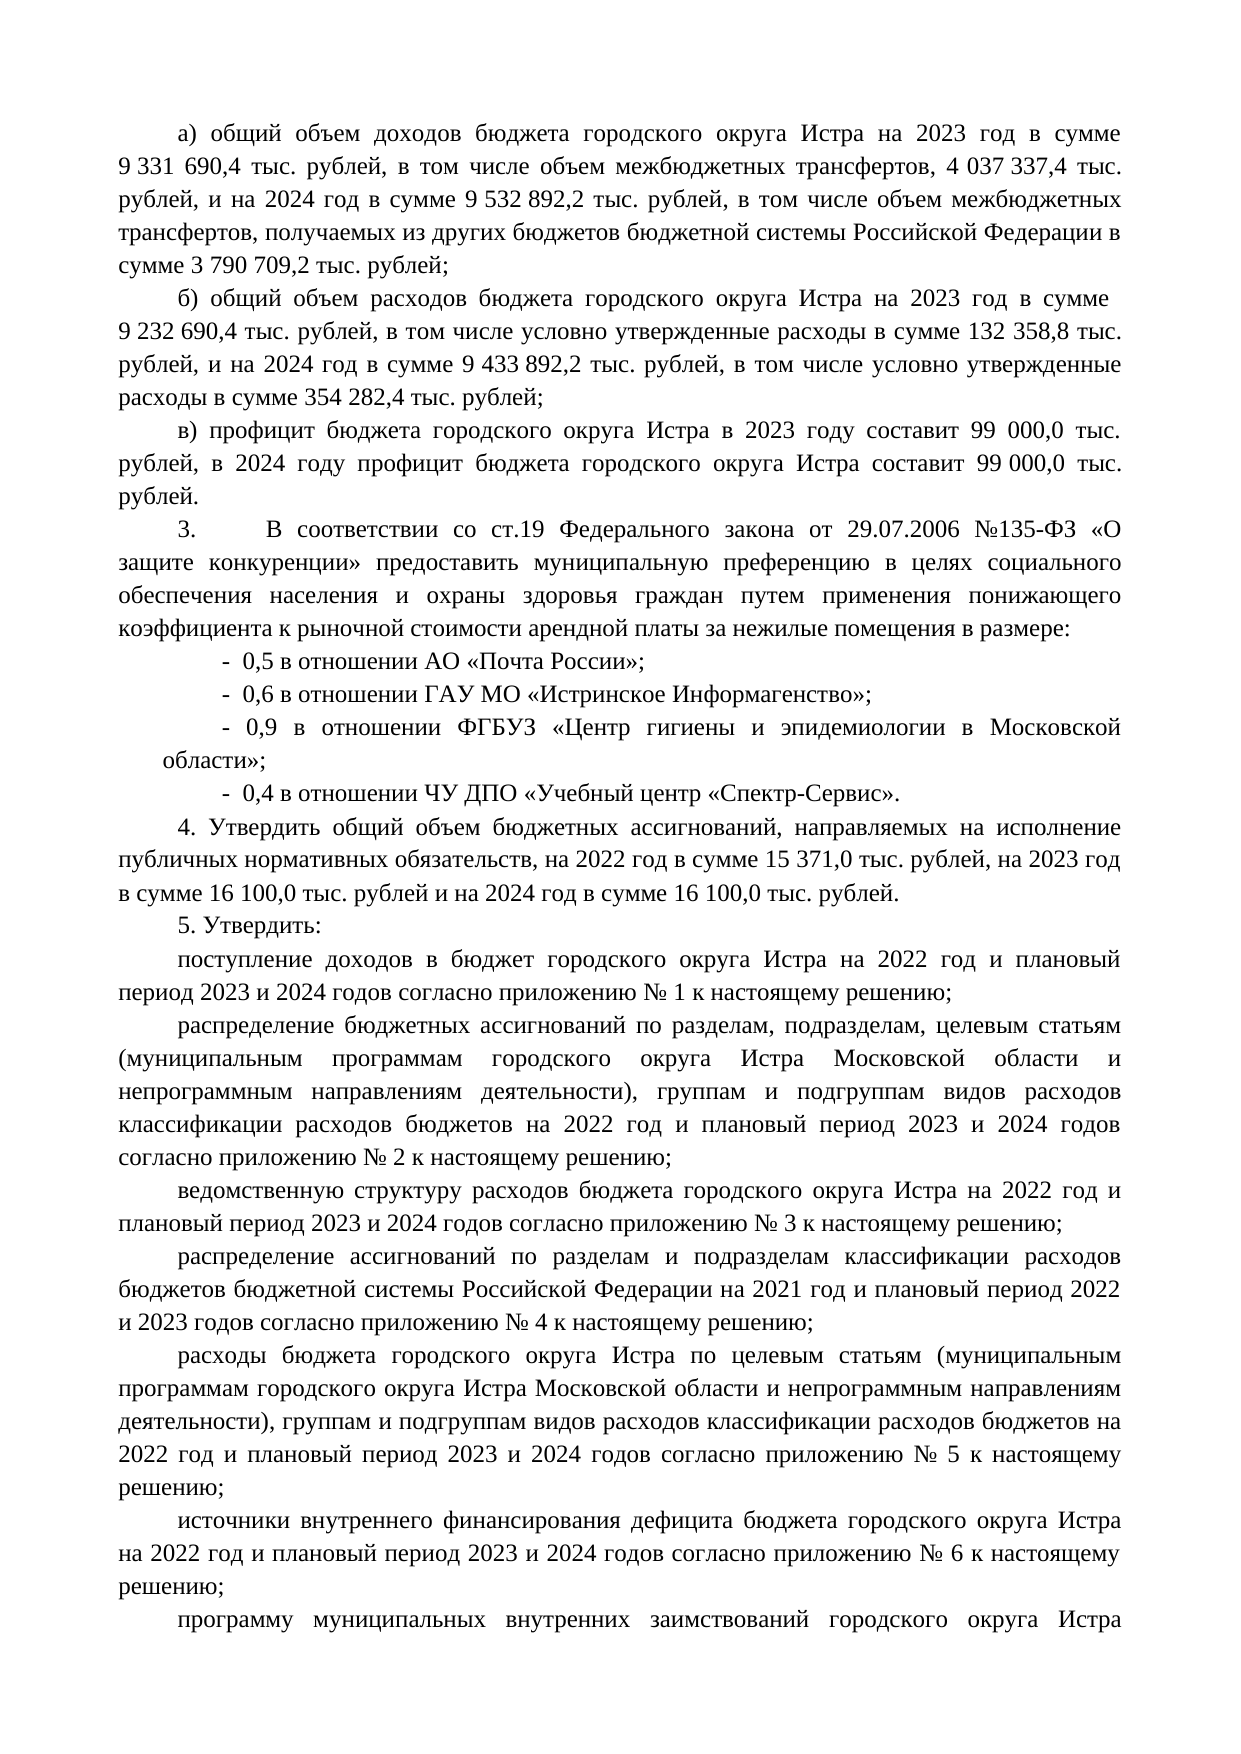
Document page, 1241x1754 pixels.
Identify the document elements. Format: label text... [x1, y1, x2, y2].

text а) общий объем доходов бюджета городского округа Истра на 2023 год в сумме 9 331 690,4 тыс. рублей, в том числе объем межбюджетных трансфертов, 4 037 337,4 тыс. рублей, и на 2024 год в сумме 9 532 892,2 тыс. рублей, в том числе объем межбюджетных трансфертов, получаемых из других бюджетов бюджетной системы Российской Федерации в сумме 3 790 709,2 тыс. рублей; [118, 118, 1122, 279]
text распределение бюджетных ассигнований по разделам, подразделам, целевым статьям (муниципальным программам городского округа Истра Московской области и непрограммным направлениям деятельности), группам и подгруппам видов расходов классификации расходов бюджетов на 2022 год и плановый период 2023 и 2024 годов согласно приложению № 2 к настоящему решению; [118, 1010, 1122, 1171]
text поступление доходов в бюджет городского округа Истра на 2022 год и плановый период 2023 и 2024 годов согласно приложению № 1 к настоящему решению; [118, 944, 1122, 1005]
text источники внутреннего финансирования дефицита бюджета городского округа Истра на 2022 год и плановый период 2023 и 2024 годов согласно приложению № 6 к настоящему решению; [118, 1505, 1122, 1600]
list - 0,6 в отношении ГАУ МО «Истринское Информагенство»; [162, 679, 1122, 708]
list - 0,4 в отношении ЧУ ДПО «Учебный центр «Спектр-Сервис». [162, 778, 1122, 807]
text распределение ассигнований по разделам и подразделам классификации расходов бюджетов бюджетной системы Российской Федерации на 2021 год и плановый период 2022 и 2023 годов согласно приложению № 4 к настоящему решению; [118, 1241, 1122, 1336]
text 4. Утвердить общий объем бюджетных ассигнований, направляемых на исполнение публичных нормативных обязательств, на 2022 год в сумме 15 371,0 тыс. рублей, на 2023 год в сумме 16 100,0 тыс. рублей и на 2024 год в сумме 16 100,0 тыс. рублей. [118, 812, 1122, 906]
text в) профицит бюджета городского округа Истра в 2023 году составит 99 000,0 тыс. рублей, в 2024 году профицит бюджета городского округа Истра составит 99 000,0 тыс. рублей. [118, 415, 1122, 510]
list В соответствии со ст.19 Федерального закона от 29.07.2006 №135-ФЗ «О защите конкуренции» предоставить муниципальную преференцию в целях социального обеспечения населения и охраны здоровья граждан путем применения понижающего коэффициента к рыночной стоимости арендной платы за нежилые помещения в размере: [118, 514, 1122, 642]
text расходы бюджета городского округа Истра по целевым статьям (муниципальным программам городского округа Истра Московской области и непрограммным направлениям деятельности), группам и подгруппам видов расходов классификации расходов бюджетов на 2022 год и плановый период 2023 и 2024 годов согласно приложению № 5 к настоящему решению; [118, 1340, 1122, 1501]
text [118, 1604, 1122, 1633]
text ведомственную структуру расходов бюджета городского округа Истра на 2022 год и плановый период 2023 и 2024 годов согласно приложению № 3 к настоящему решению; [118, 1175, 1122, 1237]
list - 0,5 в отношении АО «Почта России»; [162, 646, 1122, 675]
text б) общий объем расходов бюджета городского округа Истра на 2023 год в сумме 9 232 690,4 тыс. рублей, в том числе условно утвержденные расходы в сумме 132 358,8 тыс. рублей, и на 2024 год в сумме 9 433 892,2 тыс. рублей, в том числе условно утвержденные расходы в сумме 354 282,4 тыс. рублей; [118, 283, 1122, 411]
text 5. Утвердить: [118, 911, 1122, 939]
list - 0,9 в отношении ФГБУЗ «Центр гигиены и эпидемиологии в Московской области»; [162, 712, 1122, 774]
